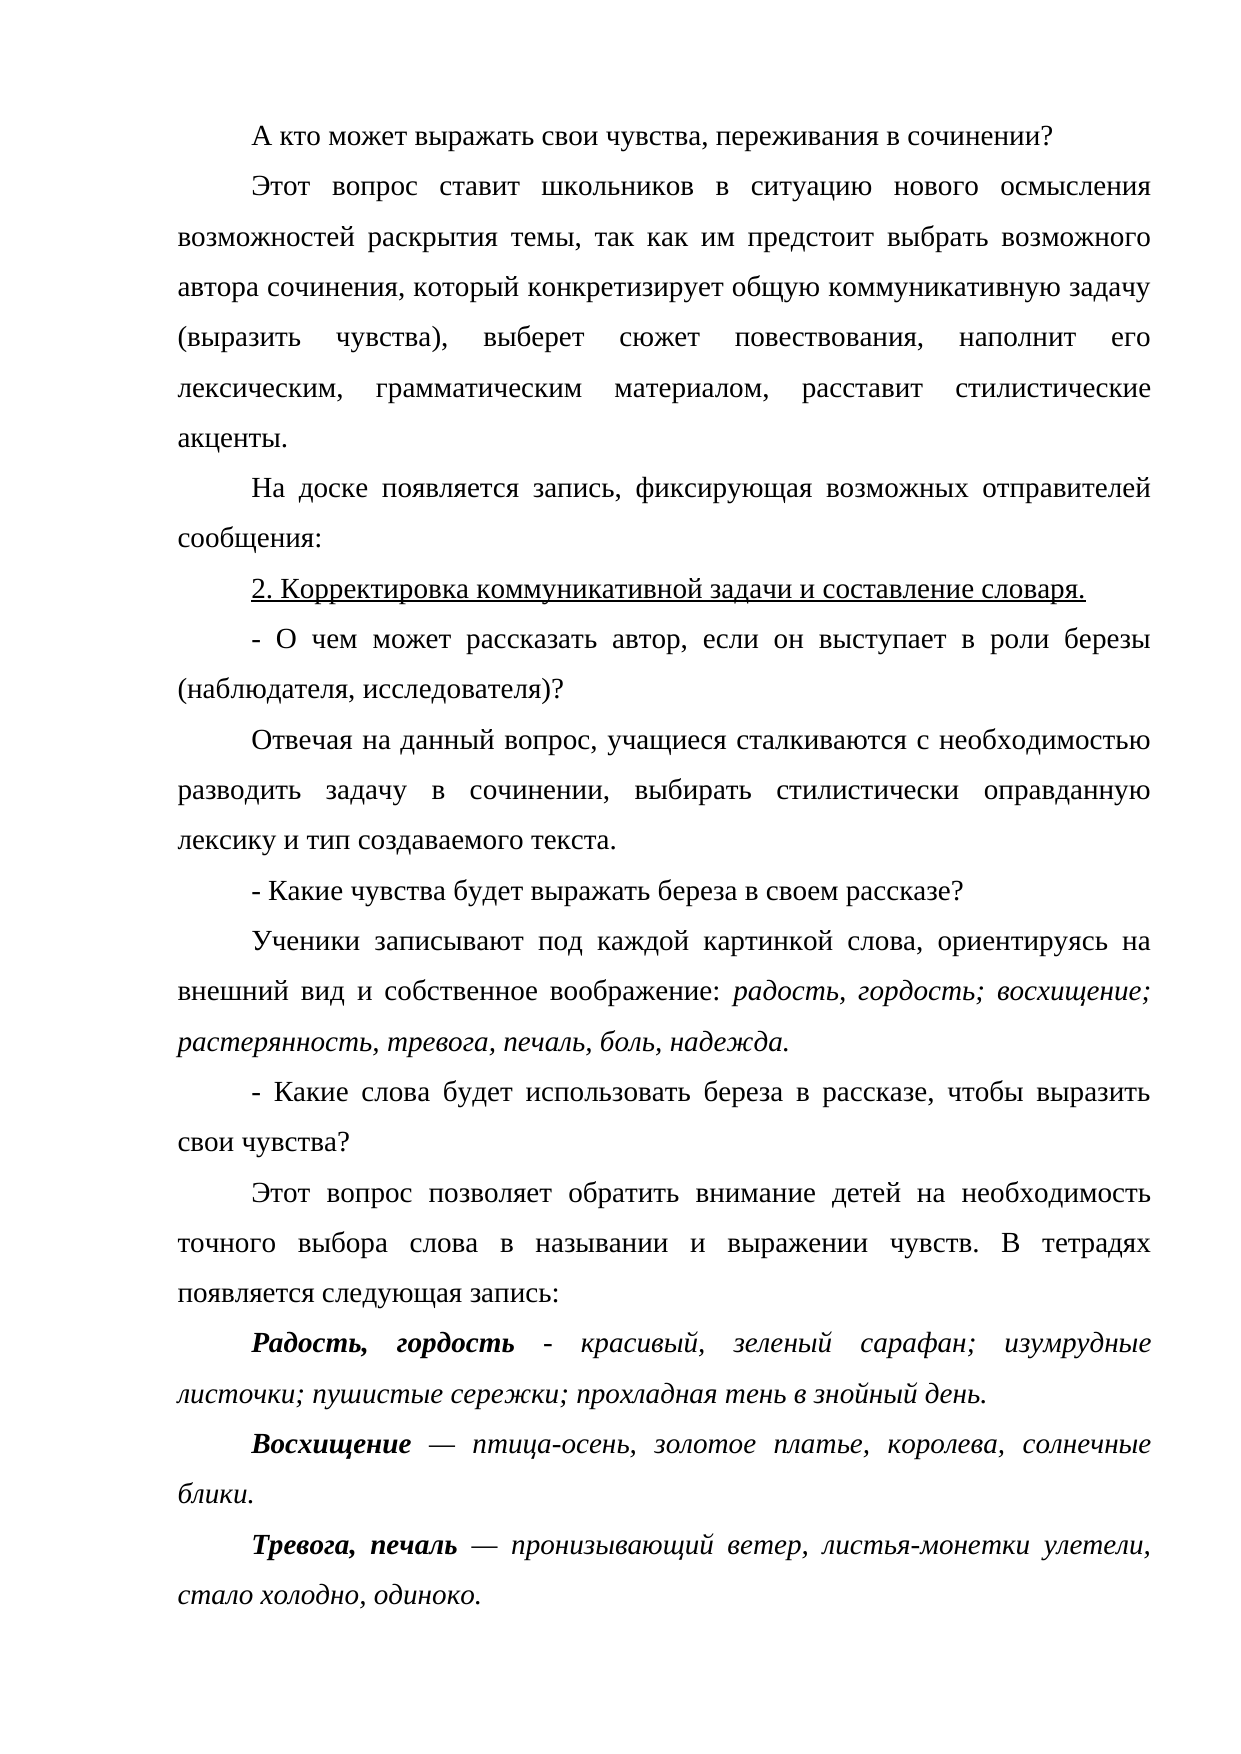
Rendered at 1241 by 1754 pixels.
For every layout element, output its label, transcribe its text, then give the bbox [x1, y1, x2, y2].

text 2. Корректировка коммуникативной задачи и составление словаря. [177, 571, 1152, 604]
text - Какие чувства будет выражать береза в своем рассказе? [177, 873, 1152, 906]
text Этот вопрос позволяет обратить внимание детей на необходимость точного выбора слова в назывании и выражении чувств. В тетрадях появляется следующая запись: [177, 1175, 1152, 1309]
text Ученики записывают под каждой картинкой слова, ориентируясь на внешний вид и собственное воображение: радость, гордость; восхищение; растерянность, тревога, печаль, боль, надежда. [177, 923, 1152, 1057]
text Радость, гордость - красивый, зеленый сарафан; изумрудные листочки; пушистые сережки; прохладная тень в знойный день. [177, 1326, 1152, 1409]
text На доске появляется запись, фиксирующая возможных отправителей сообщения: [177, 470, 1152, 554]
text - О чем может рассказать автор, если он выступает в роли березы (наблюдателя, исследователя)? [177, 621, 1152, 705]
text Тревога, печаль — пронизывающий ветер, листья-монетки улетели, стало холодно, одиноко. [177, 1527, 1152, 1611]
text А кто может выражать свои чувства, переживания в сочинении? [177, 118, 1152, 152]
text - Какие слова будет использовать береза в рассказе, чтобы выразить свои чувства? [177, 1074, 1152, 1158]
text Восхищение — птица-осень, золотое платье, королева, солнечные блики. [177, 1426, 1152, 1510]
text Этот вопрос ставит школьников в ситуацию нового осмысления возможностей раскрытия темы, так как им предстоит выбрать возможного автора сочинения, который конкретизирует общую коммуникативную задачу (выразить чувства), выберет сюжет повествования, наполнит его лексическим, грамматическим материалом, расставит стилистические акценты. [177, 168, 1152, 453]
text Отвечая на данный вопрос, учащиеся сталкиваются с необходимостью разводить задачу в сочинении, выбирать стилистически оправданную лексику и тип создаваемого текста. [177, 722, 1152, 856]
